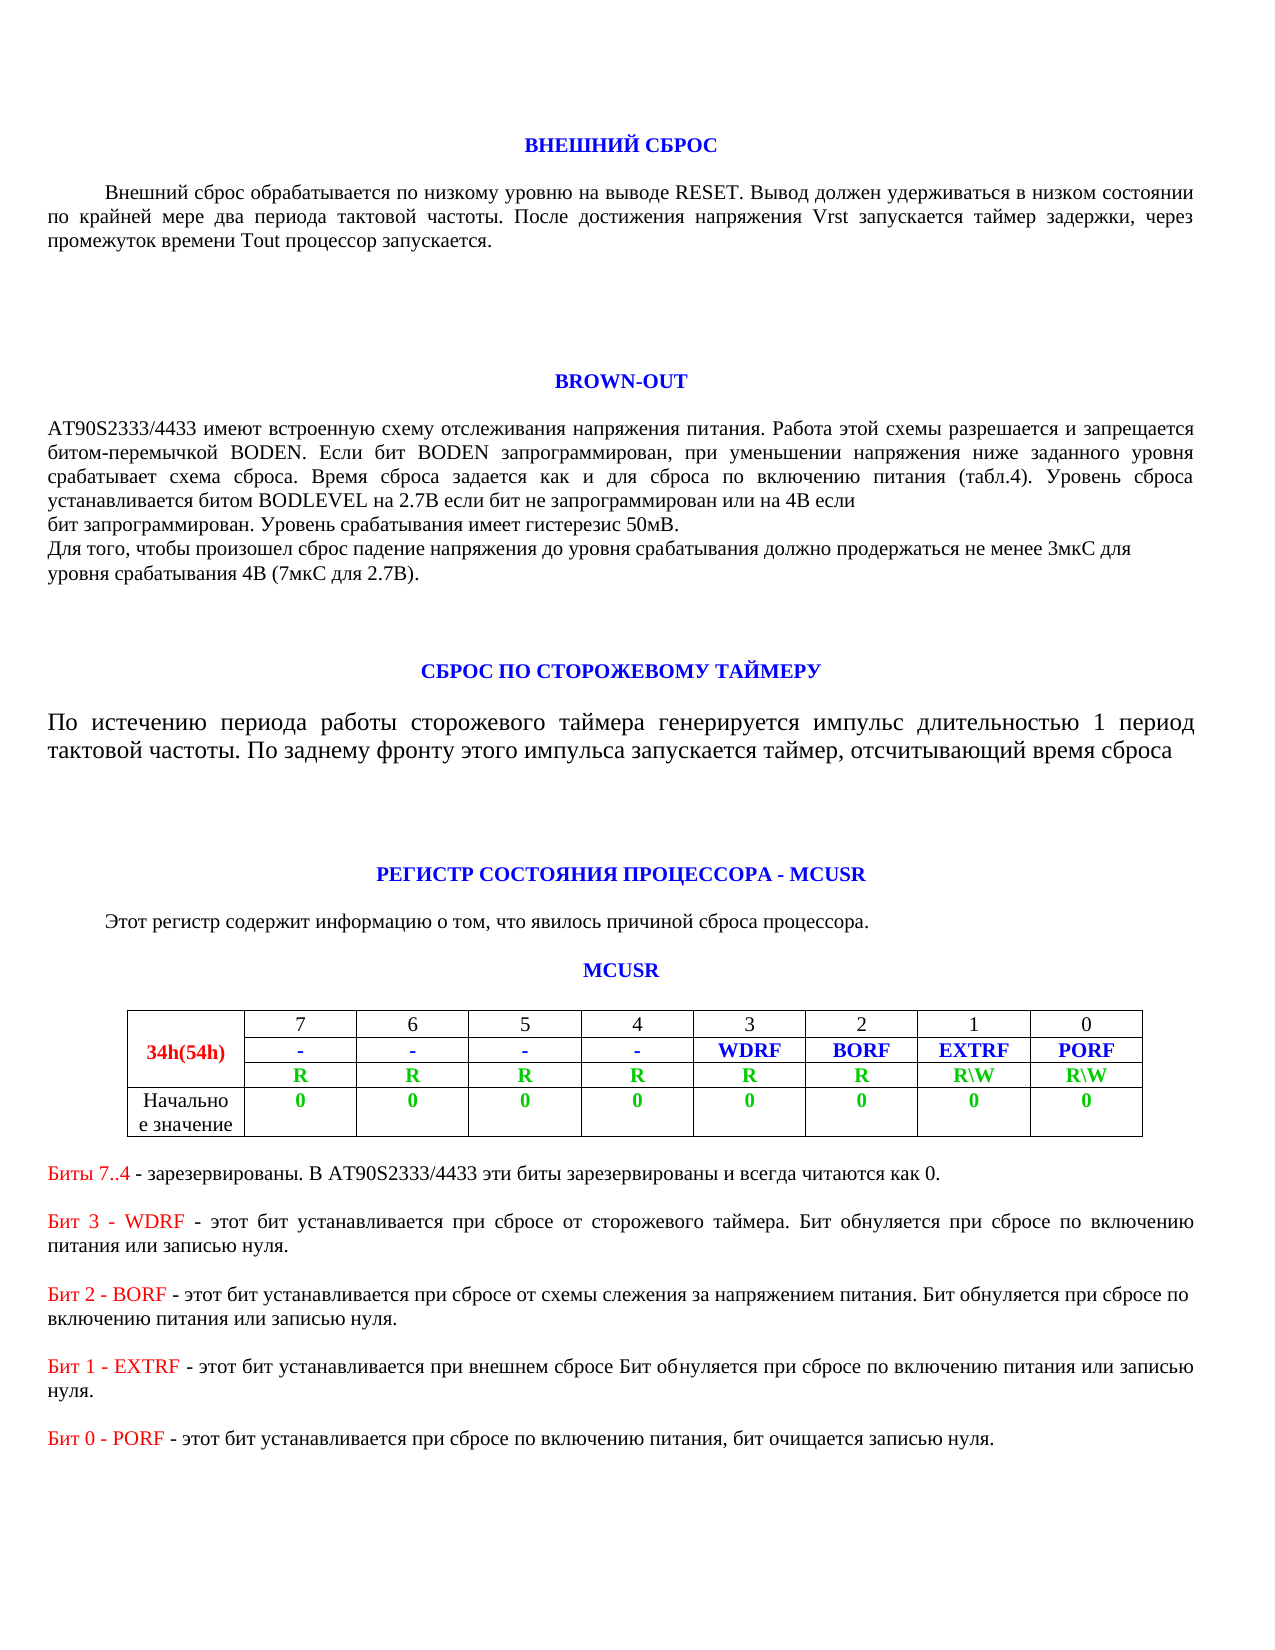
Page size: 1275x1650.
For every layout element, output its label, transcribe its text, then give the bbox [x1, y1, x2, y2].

table_header 7 [245, 1011, 356, 1037]
subtitle MCUSR [47, 958, 1195, 982]
table_cell EXTRF [918, 1038, 1030, 1062]
table_header 4 [582, 1011, 693, 1037]
subtitle РЕГИСТР СОСТОЯНИЯ ПРОЦЕССОРА - MCUSR [47, 862, 1195, 886]
table_cell - [582, 1038, 693, 1062]
text Внешний сброс обрабатывается по низкому уровню на выводе RESET. Вывод должен удерживаться в низком состоянии по крайней мере два периода тактовой частоты. После достижения напряжения Vrst запускается таймер задержки, через промежуток времени Tout процессор запускается. [47, 180, 1195, 252]
text AT90S2333/4433 имеют встроенную схему отслеживания напряжения питания. Работа этой схемы разрешается и запрещается битом-перемычкой BODEN. Если бит BODEN запрограммирован, при уменьшении напряжения ниже заданного уровня срабатывает схема сброса. Время сброса задается как и для сброса по включению питания (табл.4). Уровень сброса устанавливается битом BODLEVEL на 2.7В если бит не запрограммирован или на 4В если [47, 416, 1195, 512]
table_cell R [357, 1063, 468, 1087]
text По истечению периода работы сторожевого таймера генерируется импульс длительностью 1 период тактовой частоты. По заднему фронту этого импульса запускается таймер, отсчитывающий время сброса [47, 707, 1195, 764]
table_header 0 [1031, 1011, 1142, 1037]
table_cell R [245, 1063, 356, 1087]
text бит запрограммирован. Уровень срабатывания имеет гистерезис 50мВ. [47, 512, 1195, 536]
table_cell R\W [918, 1063, 1030, 1087]
table_header 3 [694, 1011, 805, 1037]
text Бит 0 - PORF - этот бит устанавливается при сбросе по включению питания, бит очищается записью нуля. [47, 1426, 1195, 1450]
table_cell R [806, 1063, 917, 1087]
table_cell R [582, 1063, 693, 1087]
text Для того, чтобы произошел сброс падение напряжения до уровня срабатывания должно продержаться не менее 3мкС для уровня срабатывания 4В (7мкС для 2.7В). [47, 536, 1195, 584]
table_cell - [245, 1038, 356, 1062]
table_cell 0 [582, 1088, 693, 1136]
subtitle BROWN-OUT [47, 369, 1195, 393]
text Бит 3 - WDRF - этот бит устанавливается при сбросе от сторожевого таймера. Бит обнуляется при сбросе по включению питания или записью нуля. [47, 1209, 1195, 1257]
table_cell R [694, 1063, 805, 1087]
table_cell R [469, 1063, 581, 1087]
table_cell R\W [1031, 1063, 1142, 1087]
table_cell PORF [1031, 1038, 1142, 1062]
table_cell Начальное значение [128, 1088, 244, 1136]
text Этот регистр содержит информацию о том, что явилось причиной сброса процессора. [47, 909, 1195, 933]
table_cell 0 [918, 1088, 1030, 1136]
text Биты 7..4 - зарезервированы. В AT90S2333/4433 эти биты зарезервированы и всегда читаются как 0. [47, 1161, 1195, 1185]
table_cell 0 [245, 1088, 356, 1136]
table_cell - [357, 1038, 468, 1062]
table_header 34h(54h) [128, 1011, 244, 1087]
table_header 2 [806, 1011, 917, 1037]
text Бит 2 - BORF - этот бит устанавливается при сбросе от схемы слежения за напряжением питания. Бит обнуляется при сбросе по включению питания или записью нуля. [47, 1281, 1195, 1329]
table_cell - [469, 1038, 581, 1062]
subtitle СБРОС ПО СТОРОЖЕВОМУ ТАЙМЕРУ [47, 659, 1195, 683]
table_header 5 [469, 1011, 581, 1037]
table_cell 0 [357, 1088, 468, 1136]
table_cell 0 [1031, 1088, 1142, 1136]
table_header 1 [918, 1011, 1030, 1037]
table_cell 0 [694, 1088, 805, 1136]
table_cell WDRF [694, 1038, 805, 1062]
table_cell 0 [806, 1088, 917, 1136]
text Бит 1 - EXTRF - этот бит устанавливается при внешнем сбросе Бит обнуляется при сбросе по включению питания или записью нуля. [47, 1354, 1195, 1402]
subtitle ВНЕШНИЙ СБРОС [47, 133, 1195, 157]
table_cell BORF [806, 1038, 917, 1062]
table_cell 0 [469, 1088, 581, 1136]
table_header 6 [357, 1011, 468, 1037]
